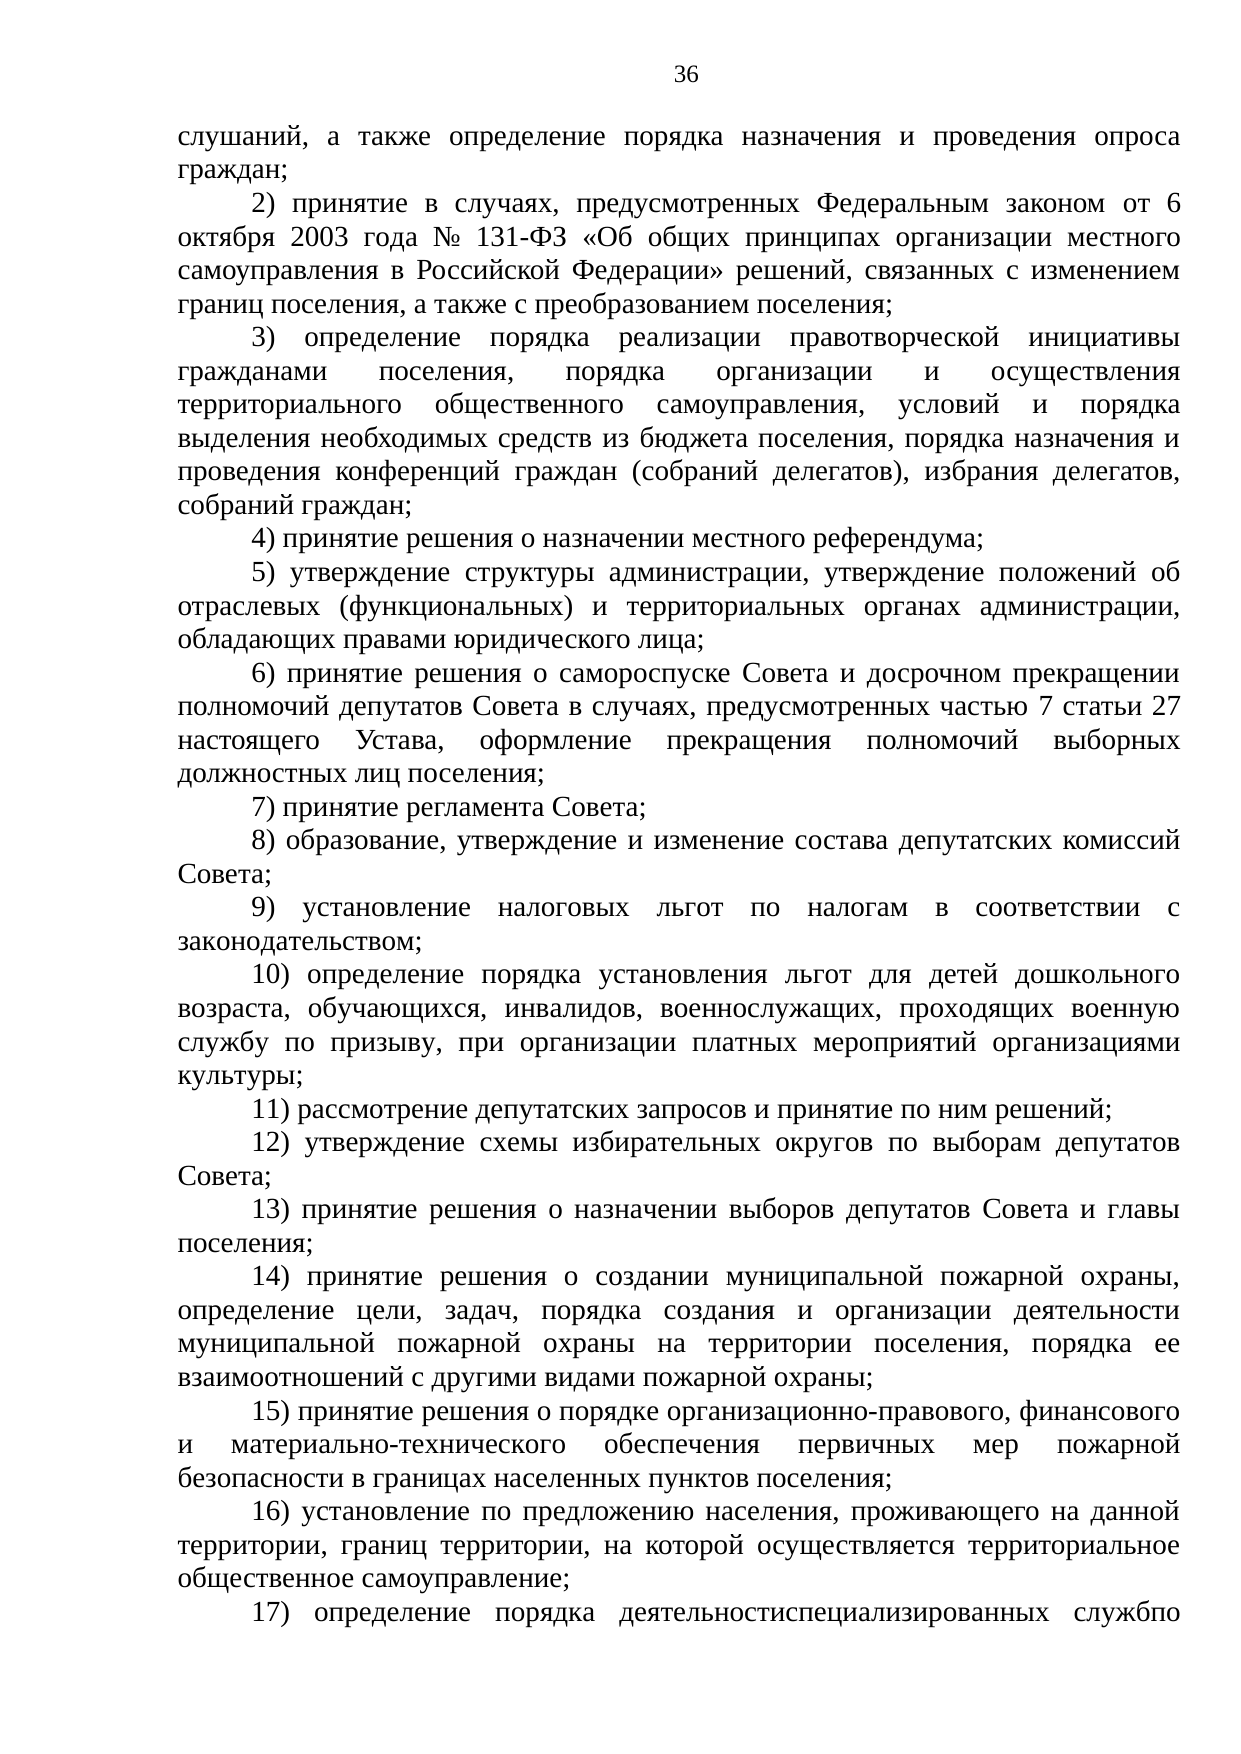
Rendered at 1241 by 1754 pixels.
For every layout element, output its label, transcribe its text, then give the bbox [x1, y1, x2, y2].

text 4) принятие решения о назначении местного референдума; [177, 521, 1181, 554]
text 9) установление налоговых льгот по налогам в соответствии с законодательством; [177, 889, 1181, 957]
text 10) определение порядка установления льгот для детей дошкольного возраста, обучающихся, инвалидов, военнослужащих, проходящих военную службу по призыву, при организации платных мероприятий организациями культуры; [177, 957, 1181, 1091]
text 15) принятие решения о порядке организационно-правового, финансового и материально-технического обеспечения первичных мер пожарной безопасности в границах населенных пунктов поселения; [177, 1393, 1181, 1493]
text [177, 1594, 1181, 1627]
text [177, 118, 1181, 185]
text 5) утверждение структуры администрации, утверждение положений об отраслевых (функциональных) и территориальных органах администрации, обладающих правами юридического лица; [177, 554, 1181, 655]
text 12) утверждение схемы избирательных округов по выборам депутатов Совета; [177, 1124, 1181, 1191]
text 11) рассмотрение депутатских запросов и принятие по ним решений; [177, 1091, 1181, 1124]
text 2) принятие в случаях, предусмотренных Федеральным законом от 6 октября 2003 года № 131-ФЗ «Об общих принципах организации местного самоуправления в Российской Федерации» решений, связанных с изменением границ поселения, а также с преобразованием поселения; [177, 185, 1181, 319]
text 7) принятие регламента Совета; [177, 789, 1181, 822]
text 6) принятие решения о самороспуске Совета и досрочном прекращении полномочий депутатов Совета в случаях, предусмотренных частью 7 статьи 27 настоящего Устава, оформление прекращения полномочий выборных должностных лиц поселения; [177, 655, 1181, 789]
text 8) образование, утверждение и изменение состава депутатских комиссий Совета; [177, 822, 1181, 889]
text 16) установление по предложению населения, проживающего на данной территории, границ территории, на которой осуществляется территориальное общественное самоуправление; [177, 1493, 1181, 1594]
text 3) определение порядка реализации правотворческой инициативы гражданами поселения, порядка организации и осуществления территориального общественного самоуправления, условий и порядка выделения необходимых средств из бюджета поселения, порядка назначения и проведения конференций граждан (собраний делегатов), избрания делегатов, собраний граждан; [177, 319, 1181, 521]
text 13) принятие решения о назначении выборов депутатов Совета и главы поселения; [177, 1191, 1181, 1258]
text 14) принятие решения о создании муниципальной пожарной охраны, определение цели, задач, порядка создания и организации деятельности муниципальной пожарной охраны на территории поселения, порядка ее взаимоотношений с другими видами пожарной охраны; [177, 1258, 1181, 1393]
